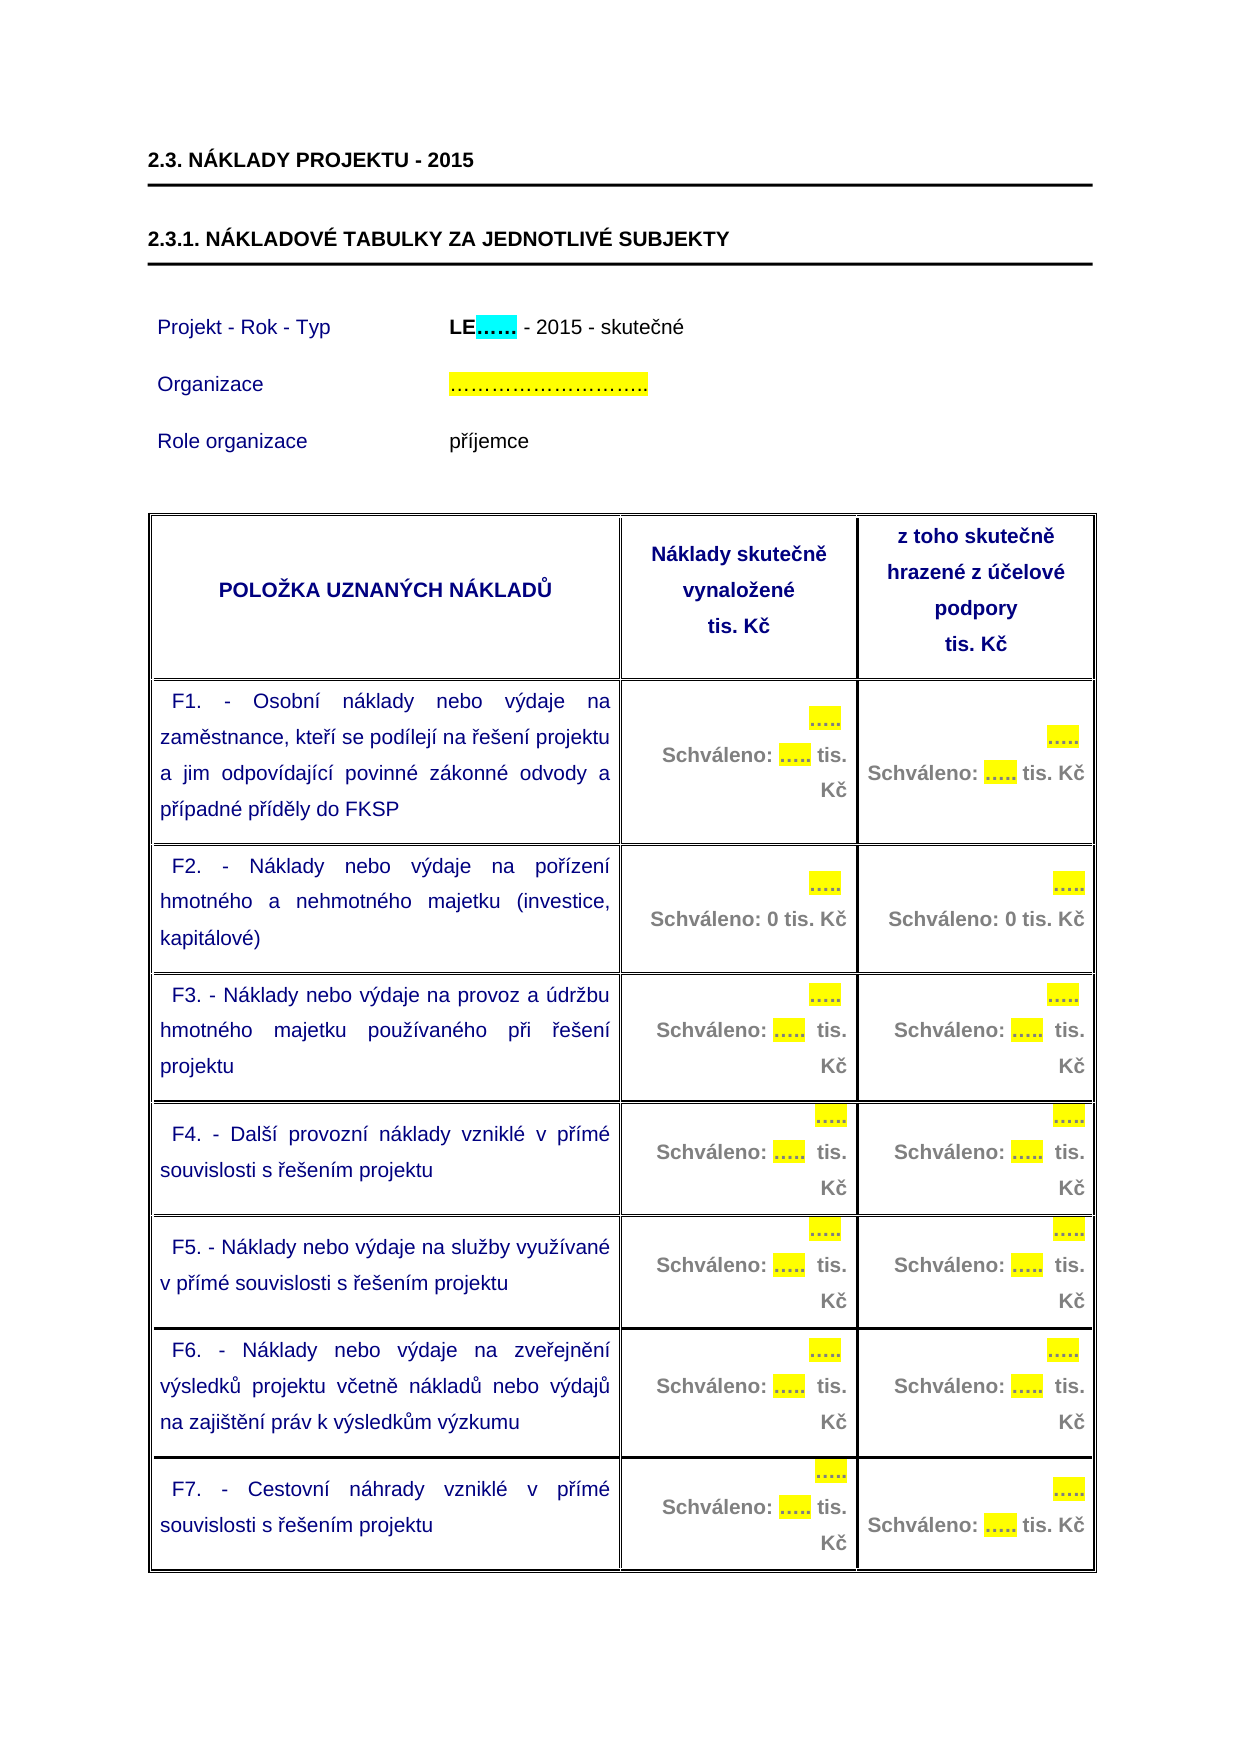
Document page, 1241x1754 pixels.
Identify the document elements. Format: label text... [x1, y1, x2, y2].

table_cell Organizace [148, 363, 432, 420]
table_cell Role organizace [148, 420, 432, 477]
table_header z toho skutečně hrazené z účelové podpory tis. Kč [857, 516, 1093, 677]
table_cell ….. Schváleno: ….. tis. Kč [622, 681, 856, 842]
table_cell ….. Schváleno: 0 tis. Kč [622, 846, 856, 971]
table_cell ….. Schváleno: ….. tis. Kč [857, 1214, 1095, 1327]
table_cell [857, 1456, 1093, 1569]
table_cell F6. - Náklady nebo výdaje na zveřejnění výsledků projektu včetně nákladů nebo výdajů na zajištění práv k výsledkům výzkumu [152, 1327, 619, 1456]
table_cell ….. Schváleno: ….. tis. Kč [859, 1327, 1093, 1456]
text 2.3.1. NÁKLADOVÉ TABULKY ZA JEDNOTLIVÉ SUBJEKTY [148, 227, 1093, 251]
table_cell příjemce [432, 420, 1093, 477]
table_cell ….. Schváleno: 0 tis. Kč [859, 843, 1094, 971]
table_cell ….. Schváleno: ….. tis. Kč [622, 975, 856, 1100]
table_cell ….. Schváleno: ….. tis. Kč [622, 1104, 856, 1214]
table_header Projekt - Rok - Typ [148, 306, 432, 363]
table_cell ….. Schváleno: ….. tis. Kč [622, 1217, 856, 1327]
table_cell F4. - Další provozní náklady vzniklé v přímé souvislosti s řešením projektu [152, 1100, 619, 1214]
table_cell ….. Schváleno: ….. tis. Kč [859, 678, 1094, 842]
table_cell F2. - Náklady nebo výdaje na pořízení hmotného a nehmotného majetku (investice, kapitálové) [152, 843, 619, 971]
table_header LE…… - 2015 - skutečné [432, 306, 1093, 363]
text 2.3. NÁKLADY PROJEKTU - 2015 [148, 148, 1093, 172]
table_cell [621, 1459, 857, 1569]
table_cell ….. Schváleno: ….. tis. Kč [859, 1100, 1094, 1214]
table_cell F1. - Osobní náklady nebo výdaje na zaměstnance, kteří se podílejí na řešení projektu a jim odpovídající povinné zákonné odvody a případné příděly do FKSP [152, 678, 619, 842]
table_cell F7. - Cestovní náhrady vzniklé v přímé souvislosti s řešením projektu [152, 1456, 621, 1569]
table_cell ……………………….. [432, 363, 1093, 420]
table_cell ….. Schváleno: ….. tis. Kč [859, 971, 1094, 1100]
table_cell F5. - Náklady nebo výdaje na služby využívané v přímé souvislosti s řešením projektu [150, 1214, 621, 1327]
table_header Náklady skutečně vynaložené tis. Kč [621, 514, 857, 677]
table_cell F3. - Náklady nebo výdaje na provoz a údržbu hmotného majetku používaného při řešení projektu [152, 971, 619, 1100]
table_cell ….. Schváleno: ….. tis. Kč [622, 1330, 856, 1456]
table_header POLOŽKA UZNANÝCH NÁKLADŮ [152, 516, 621, 677]
